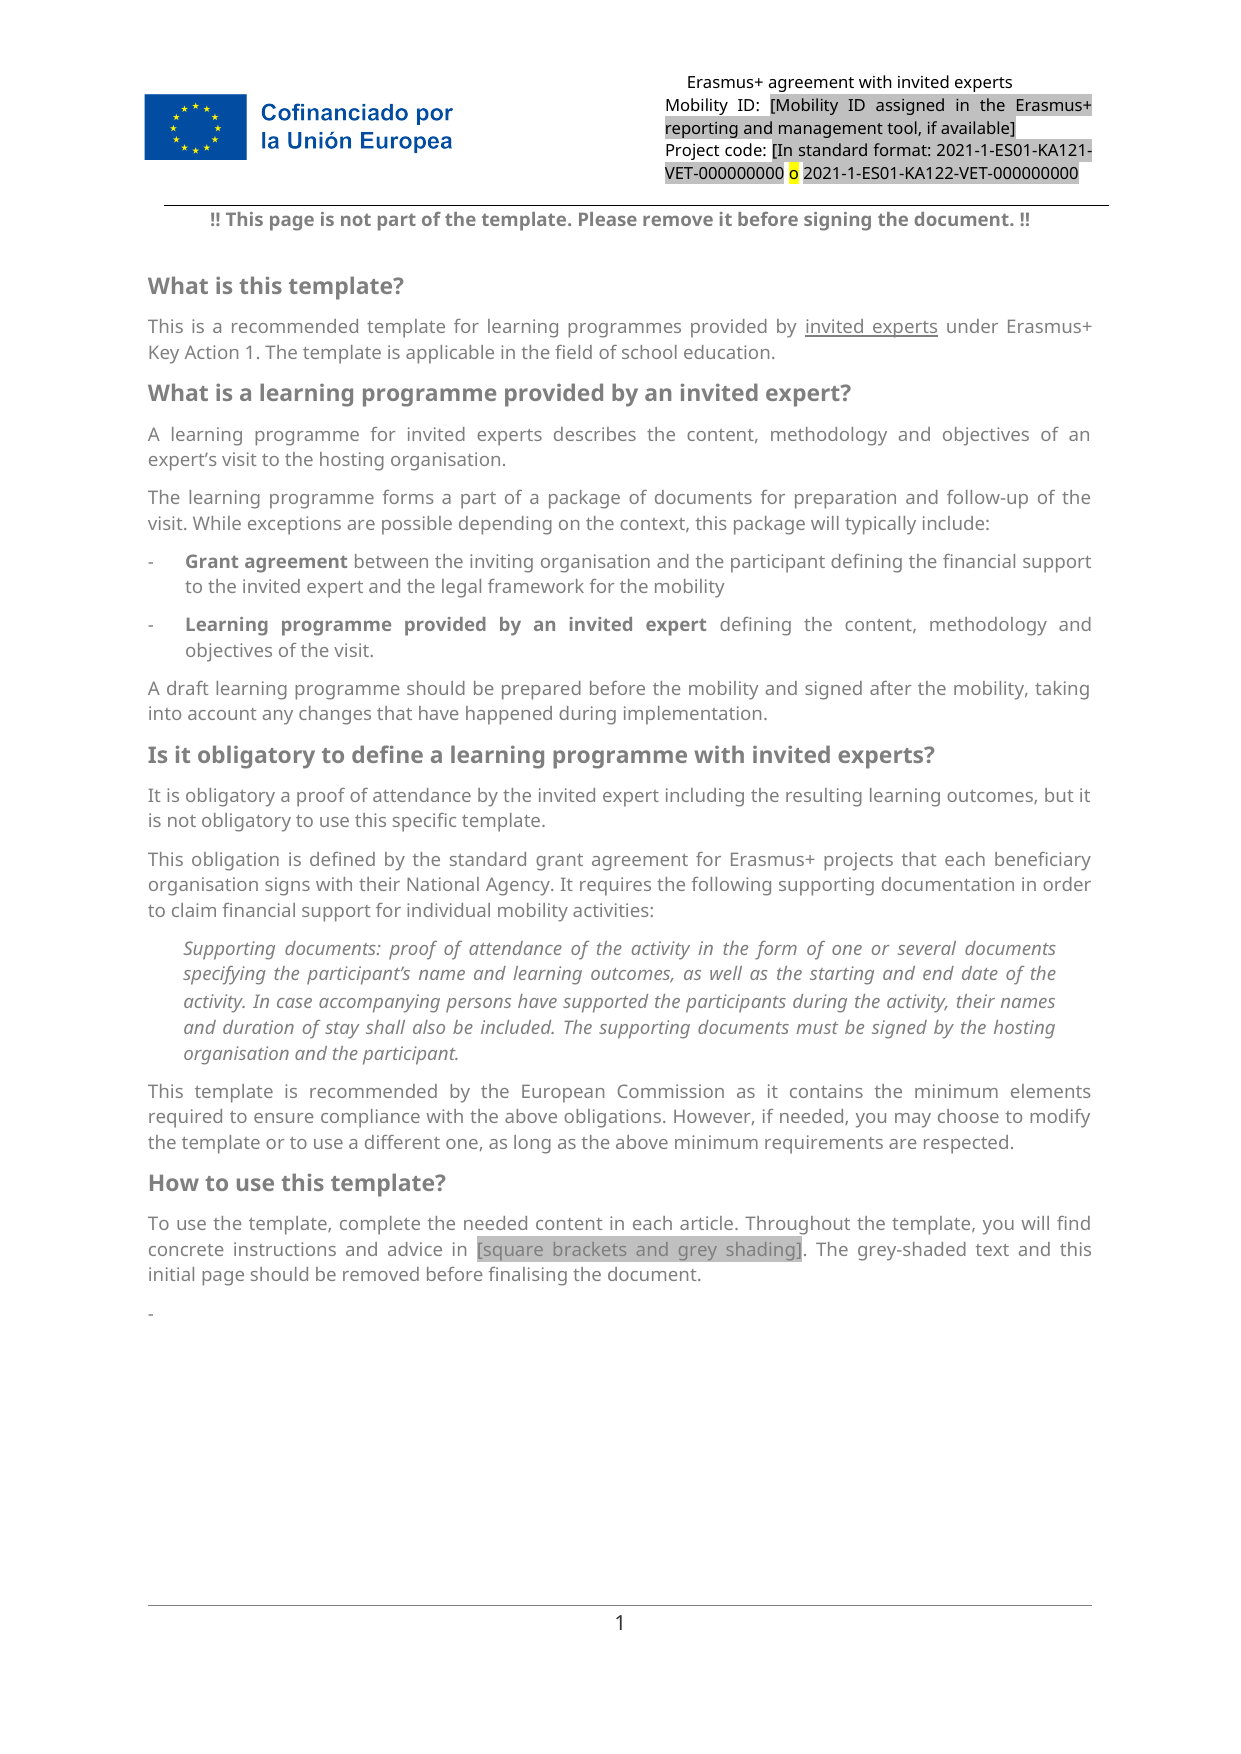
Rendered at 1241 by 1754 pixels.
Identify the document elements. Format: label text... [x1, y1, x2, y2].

text Is it obligatory to define a learning programme with invited experts? [148, 738, 1092, 770]
list Learning programme provided by an invited expert defining the content, methodology and objectives of the visit. [148, 611, 1092, 662]
text How to use this template? [148, 1167, 1092, 1198]
text A learning programme for invited experts describes the content, methodology and objectives of an expert’s visit to the hosting organisation. [148, 421, 1092, 472]
text What is this template? [148, 270, 1092, 301]
text A draft learning programme should be prepared before the mobility and signed after the mobility, taking into account any changes that have happened during implementation. [148, 675, 1092, 726]
text To use the template, complete the needed content in each article. Throughout the template, you will find concrete instructions and advice in [square brackets and grey shading]. The grey-shaded text and this initial page should be removed before finalising the document. [148, 1211, 1092, 1287]
text The learning programme forms a part of a package of documents for preparation and follow-up of the visit. While exceptions are possible depending on the context, this package will typically include: [148, 484, 1092, 535]
picture [140, 90, 507, 160]
text This template is recommended by the European Commission as it contains the minimum elements required to ensure compliance with the above obligations. However, if needed, you may choose to modify the template or to use a different one, as long as the above minimum requirements are respected. [148, 1078, 1092, 1154]
text This obligation is defined by the standard grant agreement for Erasmus+ projects that each beneficiary organisation signs with their National Agency. It requires the following supporting documentation in order to claim financial support for individual mobility activities: [148, 846, 1092, 922]
text This is a recommended template for learning programmes provided by invited experts under Erasmus+ Key Action 1. The template is applicable in the field of school education. [148, 313, 1092, 364]
text It is obligatory a proof of attendance by the invited expert including the resulting learning outcomes, but it is not obligatory to use this specific template. [148, 782, 1092, 833]
text What is a learning programme provided by an invited expert? [148, 377, 1092, 408]
text Supporting documents: proof of attendance of the activity in the form of one or several documents specifying the participant’s name and learning outcomes, as well as the starting and end date of the activity. In case accompanying persons have supported the participants during the activity, their names and duration of stay shall also be included. The supporting documents must be signed by the hosting organisation and the participant. [183, 935, 1057, 1065]
list Grant agreement between the inviting organisation and the participant defining the financial support to the invited expert and the legal framework for the mobility [148, 548, 1092, 599]
text !! This page is not part of the template. Please remove it before signing the document. !! [148, 207, 1092, 232]
